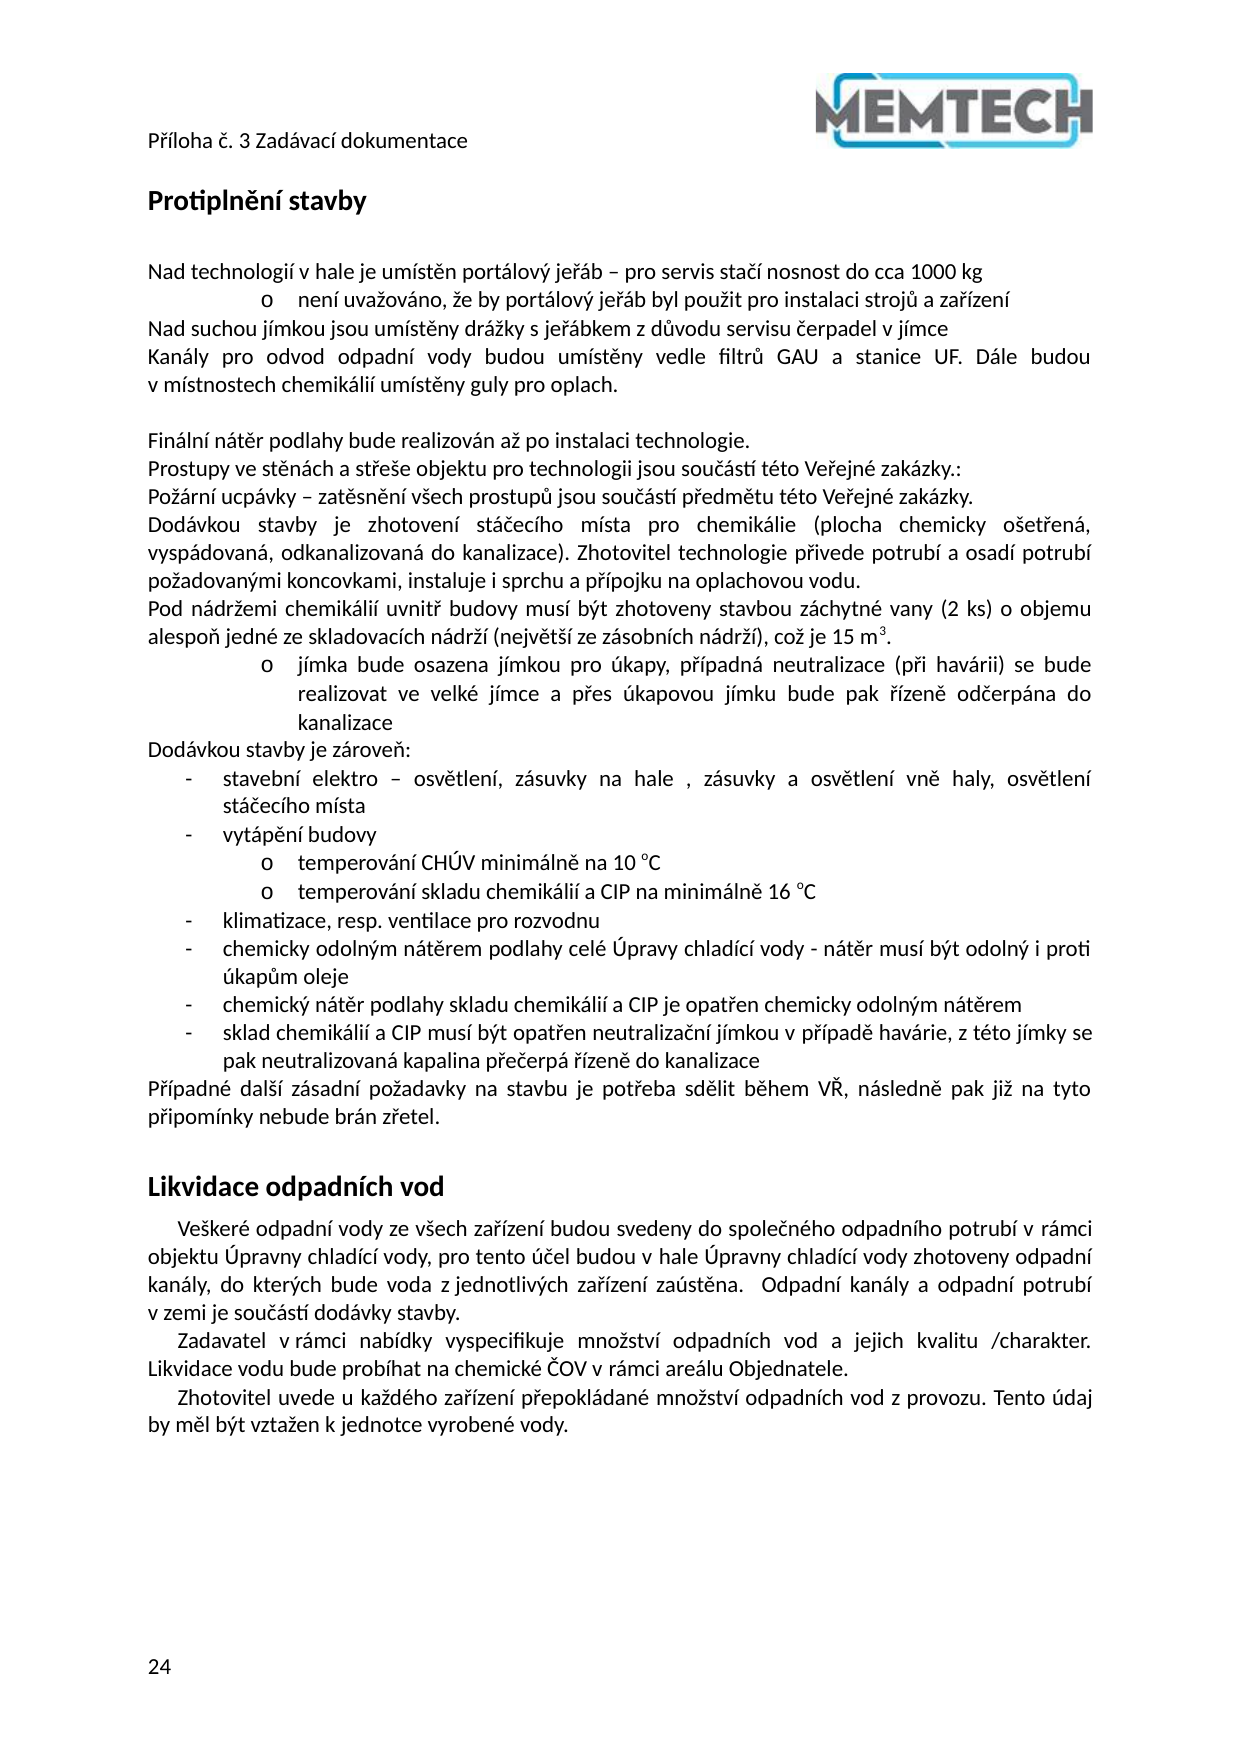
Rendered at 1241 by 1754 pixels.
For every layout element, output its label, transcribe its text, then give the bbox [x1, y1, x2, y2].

text Případné další zásadní požadavky na stavbu je potřeba sdělit během VŘ, následně pak již na tyto připomínky nebude brán zřetel. [148, 1074, 1093, 1130]
list temperování CHÚV minimálně na 10 oC [260, 848, 1093, 877]
text Zhotovitel uvede u každého zařízení přepokládané množství odpadních vod z provozu. Tento údaj by měl být vztažen k jednotce vyrobené vody. [148, 1383, 1093, 1439]
subtitle Protiplnění stavby [148, 182, 1093, 218]
text Dodávkou stavby je zároveň: [148, 736, 1093, 764]
text Požární ucpávky – zatěsnění všech prostupů jsou součástí předmětu této Veřejné zakázky. [148, 482, 1093, 510]
text Zadavatel v rámci nabídky vyspecifikuje množství odpadních vod a jejich kvalitu /charakter. Likvidace vodu bude probíhat na chemické ČOV v rámci areálu Objednatele. [148, 1327, 1093, 1383]
subtitle Likvidace odpadních vod [148, 1168, 1093, 1203]
list není uvažováno, že by portálový jeřáb byl použit pro instalaci strojů a zařízení [260, 285, 1093, 314]
text Kanály pro odvod odpadní vody budou umístěny vedle filtrů GAU a stanice UF. Dále budou v místnostech chemikálií umístěny guly pro oplach. [148, 342, 1093, 398]
text Pod nádržemi chemikálií uvnitř budovy musí být zhotoveny stavbou záchytné vany (2 ks) o objemu alespoň jedné ze skladovacích nádrží (největší ze zásobních nádrží), což je 15 m3. [148, 594, 1093, 650]
list jímka bude osazena jímkou pro úkapy, případná neutralizace (při havárii) se bude realizovat ve velké jímce a přes úkapovou jímku bude pak řízeně odčerpána do kanalizace [260, 650, 1093, 736]
list klimatizace, resp. ventilace pro rozvodnu [185, 906, 1093, 934]
text Veškeré odpadní vody ze všech zařízení budou svedeny do společného odpadního potrubí v rámci objektu Úpravny chladící vody, pro tento účel budou v hale Úpravny chladící vody zhotoveny odpadní kanály, do kterých bude voda z jednotlivých zařízení zaústěna. Odpadní kanály a odpadní potrubí v zemi je součástí dodávky stavby. [148, 1214, 1093, 1327]
text Dodávkou stavby je zhotovení stáčecího místa pro chemikálie (plocha chemicky ošetřená, vyspádovaná, odkanalizovaná do kanalizace). Zhotovitel technologie přivede potrubí a osadí potrubí požadovanými koncovkami, instaluje i sprchu a přípojku na oplachovou vodu. [148, 510, 1093, 594]
text Nad suchou jímkou jsou umístěny drážky s jeřábkem z důvodu servisu čerpadel v jímce [148, 314, 1093, 342]
text Prostupy ve stěnách a střeše objektu pro technologii jsou součástí této Veřejné zakázky.: [148, 454, 1093, 482]
picture [815, 73, 1093, 149]
text Nad technologií v hale je umístěn portálový jeřáb – pro servis stačí nosnost do cca 1000 kg [148, 257, 1093, 285]
list sklad chemikálií a CIP musí být opatřen neutralizační jímkou v případě havárie, z této jímky se pak neutralizovaná kapalina přečerpá řízeně do kanalizace [185, 1018, 1093, 1074]
list vytápění budovy [185, 820, 1093, 848]
text Finální nátěr podlahy bude realizován až po instalaci technologie. [148, 426, 1093, 454]
list stavební elektro – osvětlení, zásuvky na hale , zásuvky a osvětlení vně haly, osvětlení stáčecího místa [185, 764, 1093, 820]
list temperování skladu chemikálií a CIP na minimálně 16 oC [260, 877, 1093, 906]
list chemicky odolným nátěrem podlahy celé Úpravy chladící vody - nátěr musí být odolný i proti úkapům oleje [185, 934, 1093, 990]
list chemický nátěr podlahy skladu chemikálií a CIP je opatřen chemicky odolným nátěrem [185, 990, 1093, 1018]
